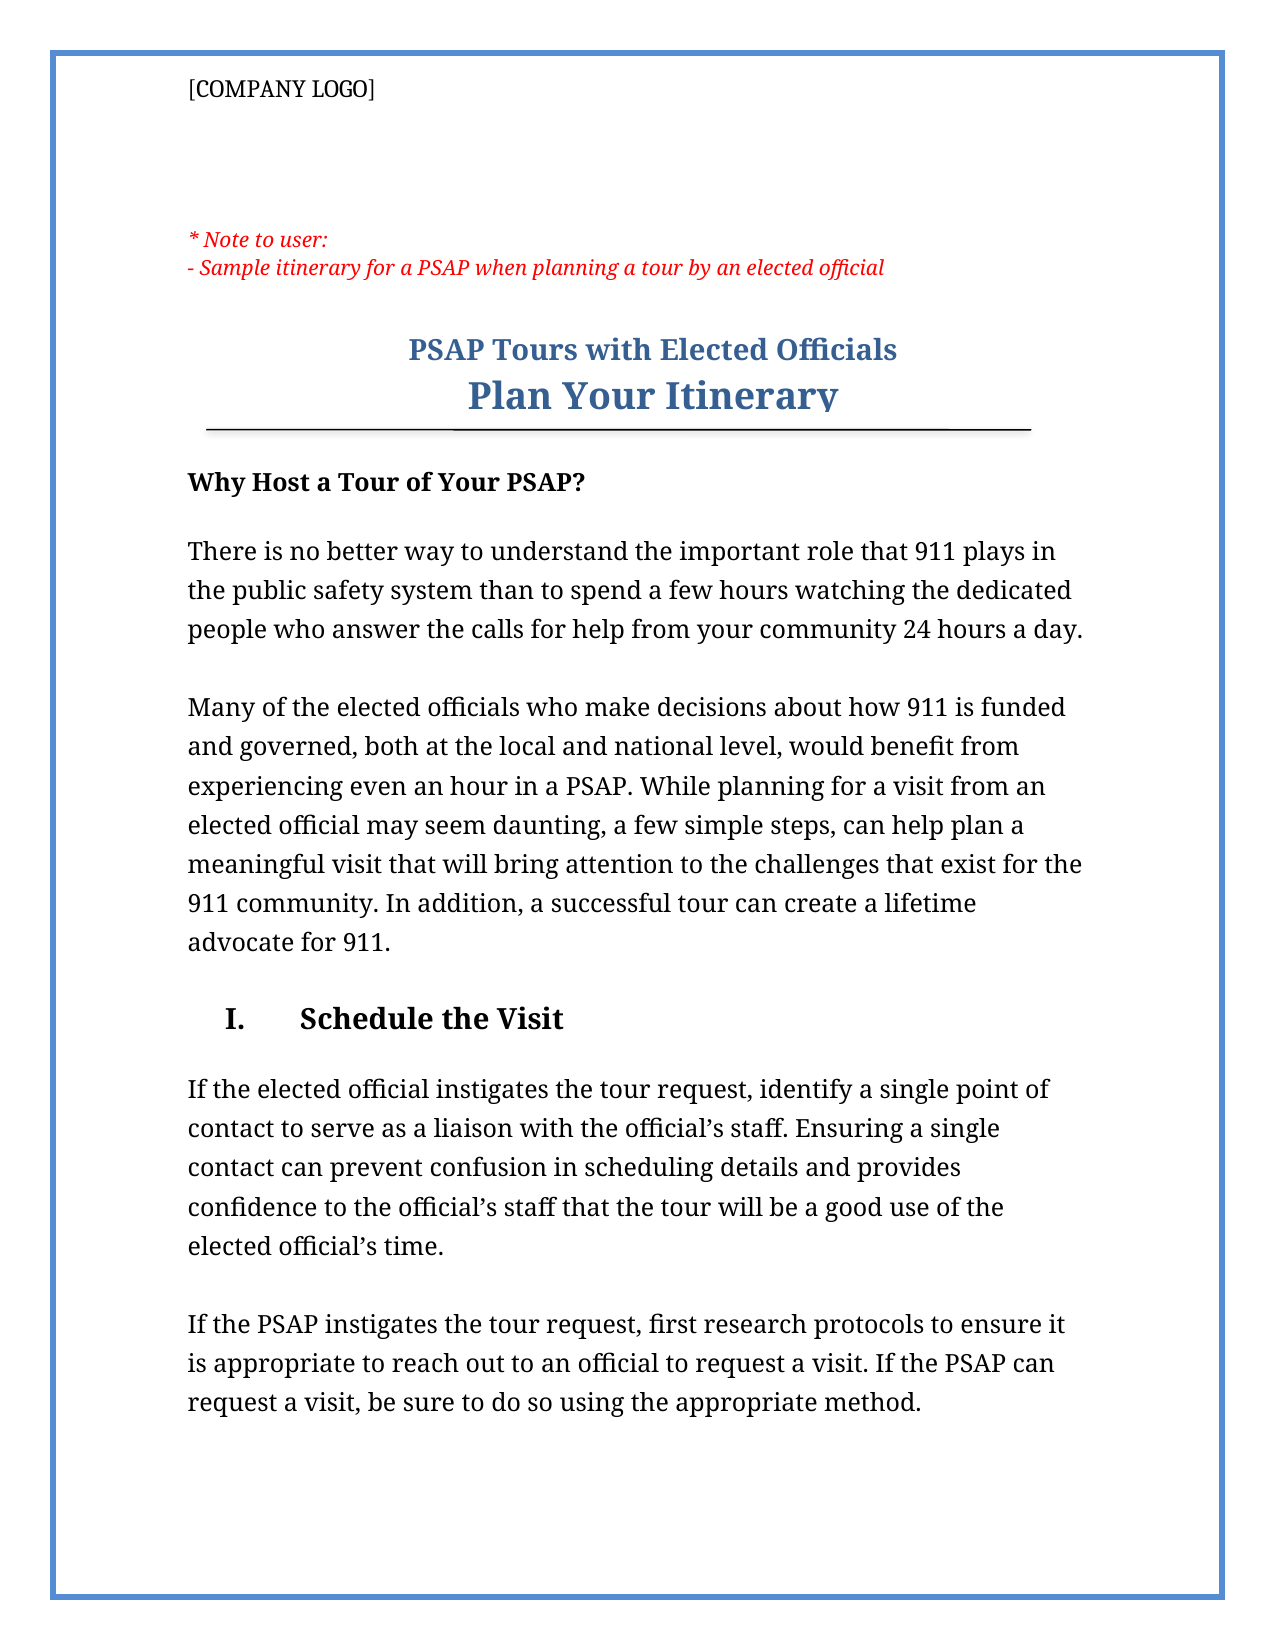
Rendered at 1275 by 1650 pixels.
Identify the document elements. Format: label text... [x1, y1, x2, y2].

text If the PSAP instigates the tour request, first research protocols to ensure it is appropriate to reach out to an official to request a visit. If the PSAP can request a visit, be sure to do so using the appropriate method. [187, 1307, 1087, 1419]
text * Note to user: [187, 225, 1087, 253]
text There is no better way to understand the important role that 911 plays in the public safety system than to spend a few hours watching the dedicated people who answer the calls for help from your community 24 hours a day. [187, 533, 1087, 646]
text Many of the elected officials who make decisions about how 911 is funded and governed, both at the local and national level, would benefit from experiencing even an hour in a PSAP. While planning for a visit from an elected official may seem daunting, a few simple steps, can help plan a meaningful visit that will bring attention to the challenges that exist for the 911 community. In addition, a successful tour can create a lifetime advocate for 911. [187, 690, 1087, 959]
text - Sample itinerary for a PSAP when planning a tour by an elected official [187, 253, 1087, 282]
text Why Host a Tour of Your PSAP? [187, 465, 1087, 499]
list Schedule the Visit [225, 998, 1087, 1038]
text If the elected official instigates the tour request, identify a single point of contact to serve as a liaison with the official’s staff. Ensuring a single contact can prevent confusion in scheduling details and provides confidence to the official’s staff that the tour will be a good use of the elected official’s time. [187, 1072, 1087, 1262]
